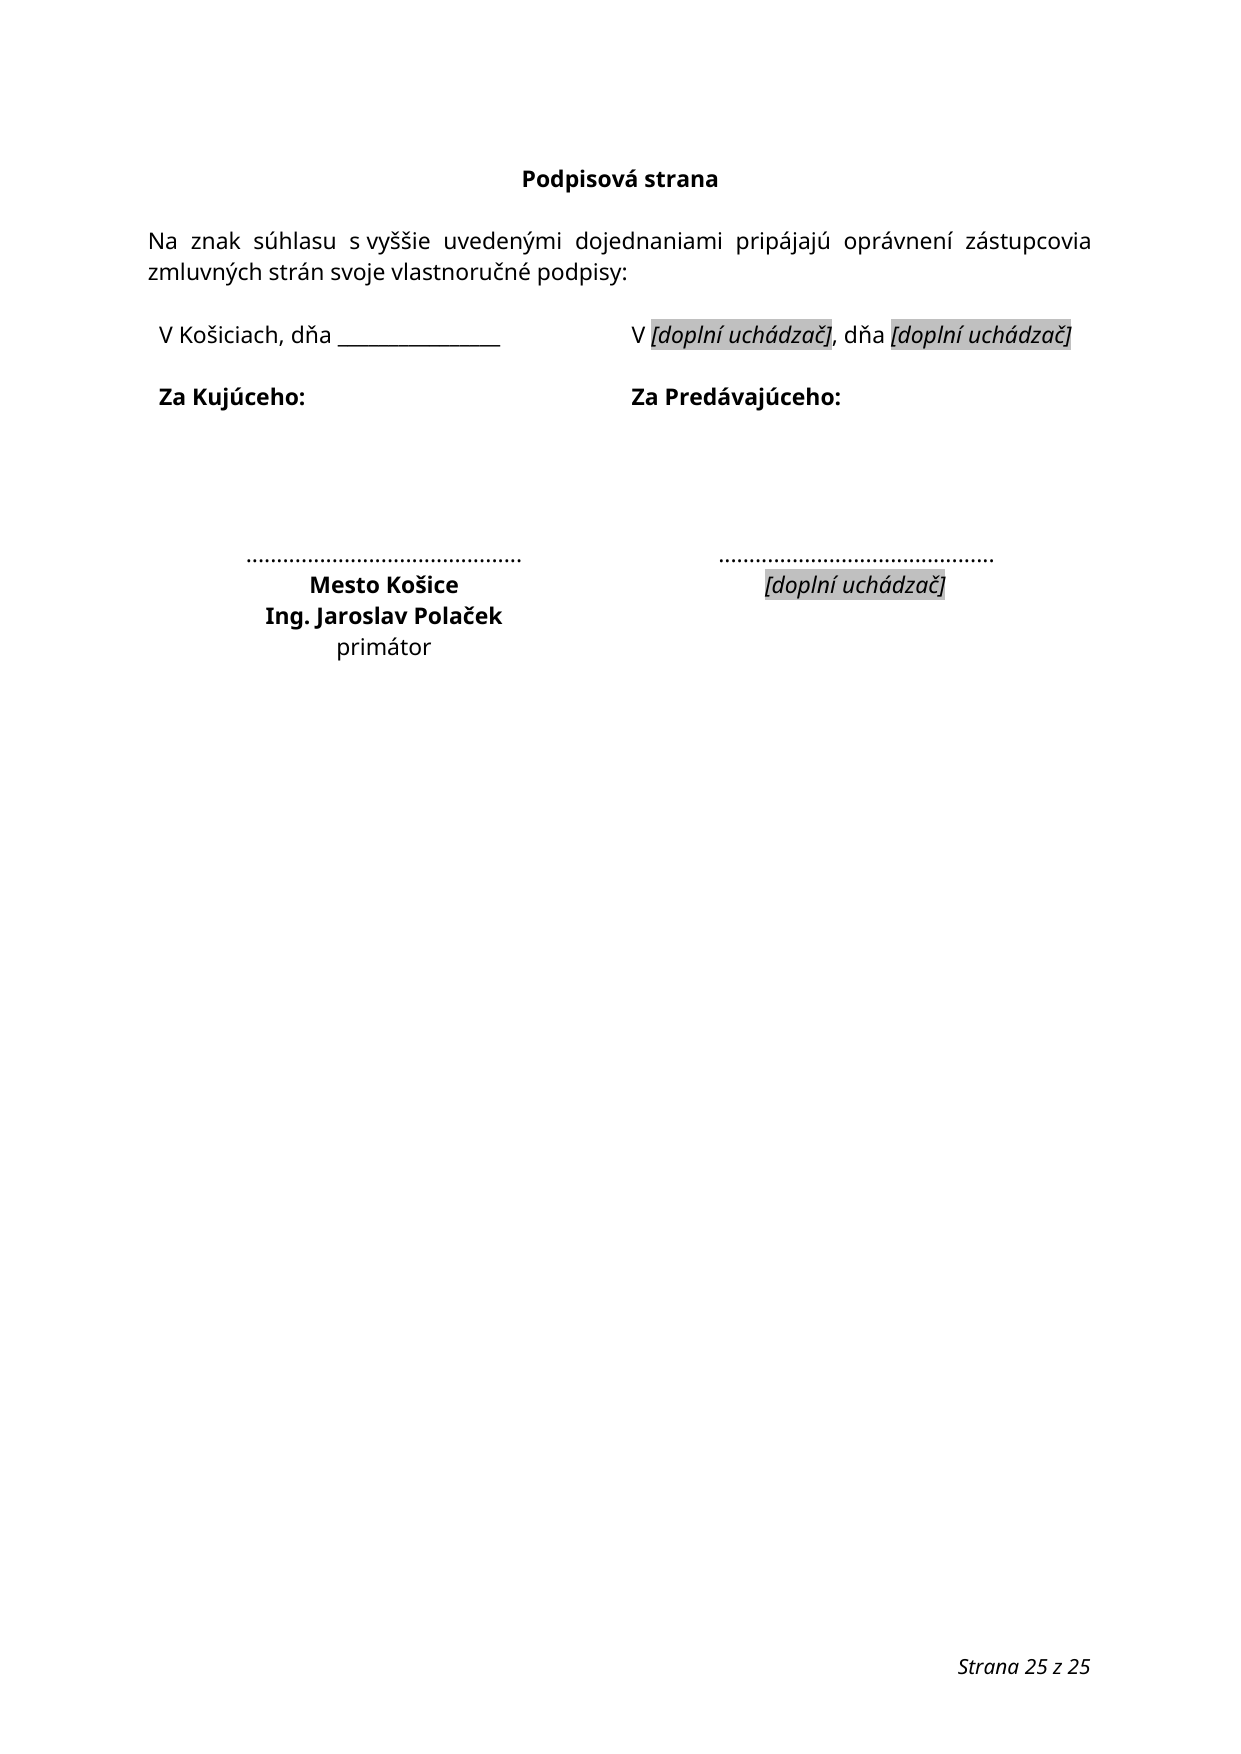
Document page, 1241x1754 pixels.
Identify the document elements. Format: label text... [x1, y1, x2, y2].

table_header V [doplní uchádzač], dňa [doplní uchádzač] Za Predávajúceho: ............................................. [doplní uchádzač] [620, 319, 1093, 662]
table_header V Košiciach, dňa ________________ Za Kujúceho: ............................................. Mesto Košice Ing. Jaroslav Polaček primátor [148, 319, 620, 662]
text Na znak súhlasu s vyššie uvedenými dojednaniami pripájajú oprávnení zástupcovia zmluvných strán svoje vlastnoručné podpisy: [148, 225, 1093, 287]
text Podpisová strana [148, 162, 1093, 194]
